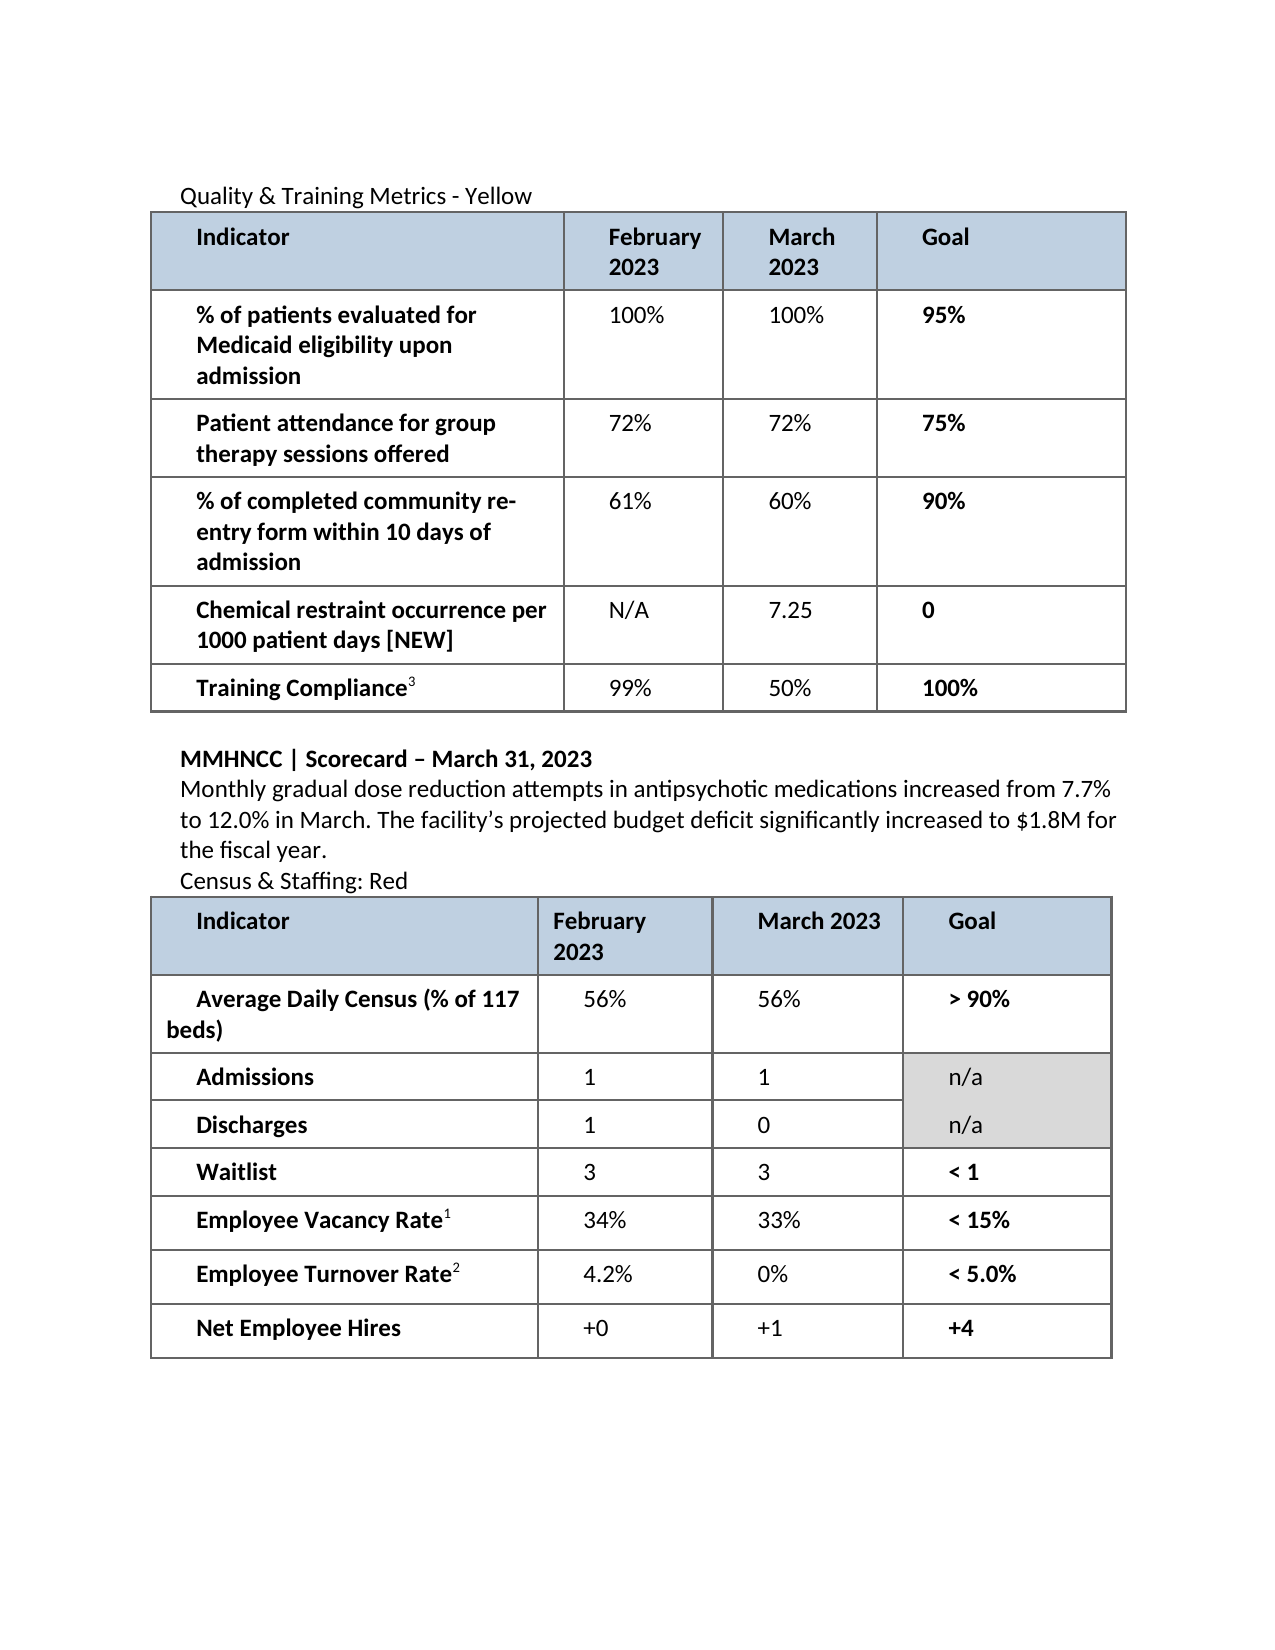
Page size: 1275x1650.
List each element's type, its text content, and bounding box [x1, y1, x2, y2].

table_cell 1 [539, 1101, 711, 1147]
text Quality & Training Metrics - Yellow [180, 181, 1125, 211]
table_cell 100% [878, 665, 1125, 710]
table_cell 34% [539, 1197, 711, 1249]
table_cell 60% [724, 478, 876, 584]
table_cell Average Daily Census (% of 117 beds) [152, 976, 537, 1052]
table_cell 95% [878, 291, 1125, 398]
table_cell > 90% [904, 976, 1110, 1052]
table_cell < 15% [904, 1197, 1110, 1249]
table_header Indicator [152, 213, 563, 289]
table_cell Waitlist [152, 1149, 537, 1194]
table_cell 90% [878, 478, 1125, 584]
table_cell 56% [714, 976, 902, 1052]
table_cell n/a [904, 1099, 1110, 1147]
text Census & Staffing: Red [150, 865, 1125, 896]
table_cell +0 [539, 1305, 711, 1357]
table_cell 3 [539, 1149, 711, 1194]
table_cell 0 [714, 1101, 902, 1147]
table_cell 1 [714, 1054, 902, 1099]
table_cell Admissions [152, 1054, 537, 1099]
table_cell < 1 [904, 1149, 1110, 1194]
table_header March 2023 [714, 898, 902, 974]
table_cell Employee Vacancy Rate1 [152, 1197, 537, 1249]
table_cell 50% [724, 665, 876, 710]
table_cell 7.25 [724, 587, 876, 663]
table_cell Net Employee Hires [152, 1305, 537, 1357]
table_cell % of patients evaluated for Medicaid eligibility upon admission [152, 291, 563, 398]
table_cell Patient attendance for group therapy sessions offered [152, 400, 563, 476]
text Monthly gradual dose reduction attempts in antipsychotic medications increased from 7.7% to 12.0% in March. The facility’s projected budget deficit significantly increased to $1.8M for the fiscal year. [180, 773, 1125, 865]
table_cell 61% [565, 478, 722, 584]
table_cell Chemical restraint occurrence per 1000 patient days [NEW] [152, 587, 563, 663]
table_header Goal [904, 898, 1110, 974]
table_cell 4.2% [539, 1251, 711, 1303]
table_cell 75% [878, 400, 1125, 476]
table_cell Employee Turnover Rate2 [152, 1251, 537, 1303]
table_cell 72% [565, 400, 722, 476]
table_cell 0% [714, 1251, 902, 1303]
table_cell 33% [714, 1197, 902, 1249]
table_cell +1 [714, 1305, 902, 1357]
table_cell 72% [724, 400, 876, 476]
table_cell % of completed community re-entry form within 10 days of admission [152, 478, 563, 584]
table_cell 3 [714, 1149, 902, 1194]
table_header Goal [878, 213, 1125, 289]
table_cell Training Compliance3 [152, 665, 563, 710]
table_cell 99% [565, 665, 722, 710]
table_cell 0 [878, 587, 1125, 663]
table_cell N/A [565, 587, 722, 663]
table_cell < 5.0% [904, 1251, 1110, 1303]
table_cell Discharges [152, 1101, 537, 1147]
table_cell 100% [565, 291, 722, 398]
text MMHNCC | Scorecard – March 31, 2023 [180, 743, 1125, 773]
table_cell 56% [539, 976, 711, 1052]
table_cell n/a [904, 1054, 1110, 1099]
table_header March 2023 [724, 213, 876, 289]
table_header February 2023 [539, 898, 711, 974]
table_cell +4 [904, 1305, 1110, 1357]
table_header Indicator [152, 898, 537, 974]
table_cell 100% [724, 291, 876, 398]
table_header February 2023 [565, 213, 722, 289]
table_cell 1 [539, 1054, 711, 1099]
